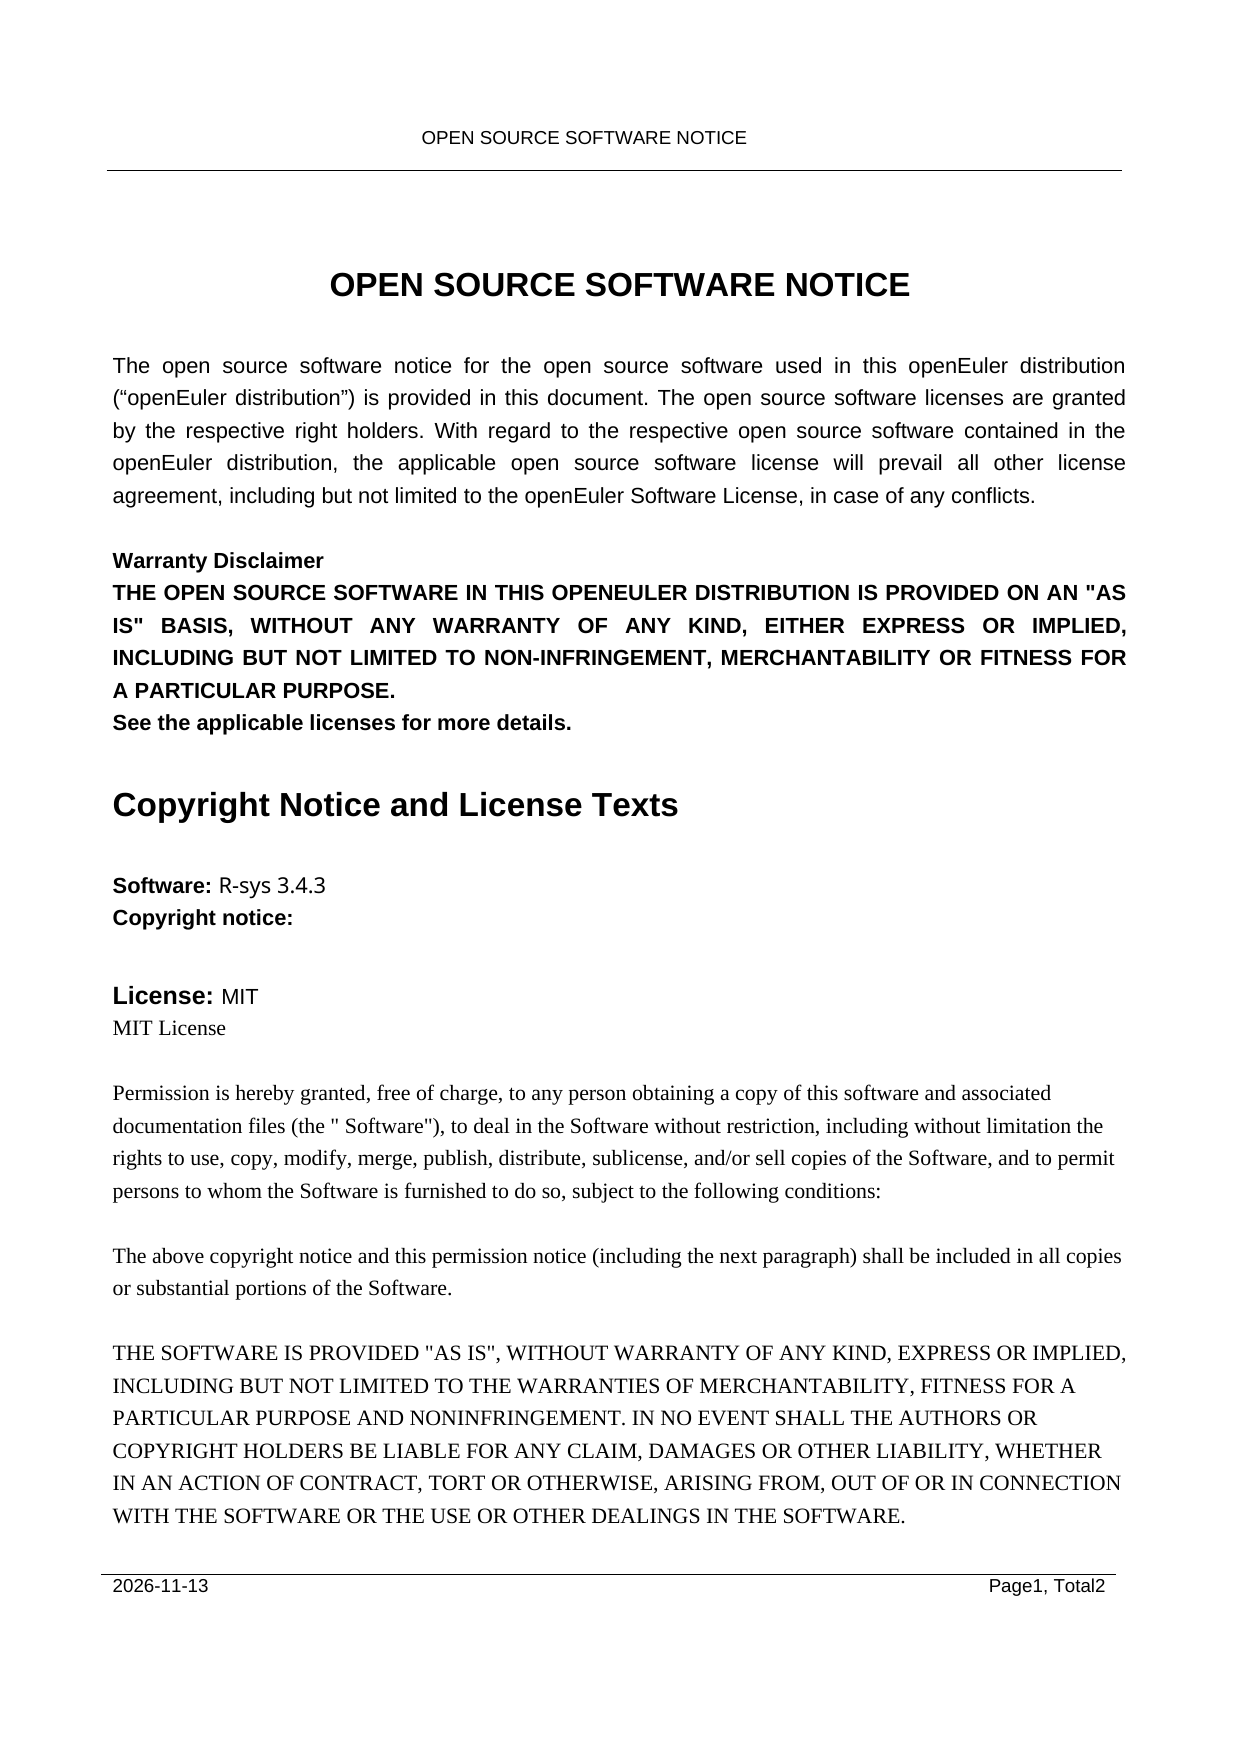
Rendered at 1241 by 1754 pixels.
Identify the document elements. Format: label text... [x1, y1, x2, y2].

title Software: R-sys 3.4.3 [112, 869, 1128, 901]
text MIT License Permission is hereby granted, free of charge, to any person obtaining a copy of this software and associated documentation files (the " Software"), to deal in the Software without restriction, including without limitation the rights to use, copy, modify, merge, publish, distribute, sublicense, and/or sell copies of the Software, and to permit persons to whom the Software is furnished to do so, subject to the following conditions: The above copyright notice and this permission notice (including the next paragraph) shall be included in all copies or substantial portions of the Software. THE SOFTWARE IS PROVIDED "AS IS", WITHOUT WARRANTY OF ANY KIND, EXPRESS OR IMPLIED, INCLUDING BUT NOT LIMITED TO THE WARRANTIES OF MERCHANTABILITY, FITNESS FOR A PARTICULAR PURPOSE AND NONINFRINGEMENT. IN NO EVENT SHALL THE AUTHORS OR COPYRIGHT HOLDERS BE LIABLE FOR ANY CLAIM, DAMAGES OR OTHER LIABILITY, WHETHER IN AN ACTION OF CONTRACT, TORT OR OTHERWISE, ARISING FROM, OUT OF OR IN CONNECTION WITH THE SOFTWARE OR THE USE OR OTHER DEALINGS IN THE SOFTWARE. [112, 1012, 1128, 1564]
text The open source software notice for the open source software used in this openEuler distribution (“openEuler distribution”) is provided in this document. The open source software licenses are granted by the respective right holders. With regard to the respective open source software contained in the openEuler distribution, the applicable open source software license will prevail all other license agreement, including but not limited to the openEuler Software License, in case of any conflicts. [112, 349, 1128, 511]
text Copyright Notice and License Texts [112, 771, 1128, 836]
text License: MIT [112, 979, 1128, 1012]
text OPEN SOURCE SOFTWARE NOTICE [112, 251, 1128, 316]
text THE OPEN SOURCE SOFTWARE IN THIS OPENEULER DISTRIBUTION IS PROVIDED ON AN "AS IS" BASIS, WITHOUT ANY WARRANTY OF ANY KIND, EITHER EXPRESS OR IMPLIED, INCLUDING BUT NOT LIMITED TO NON-INFRINGEMENT, MERCHANTABILITY OR FITNESS FOR A PARTICULAR PURPOSE. See the applicable licenses for more details. [112, 576, 1128, 739]
text Warranty Disclaimer [112, 544, 1128, 576]
text Copyright notice: [112, 901, 1128, 934]
